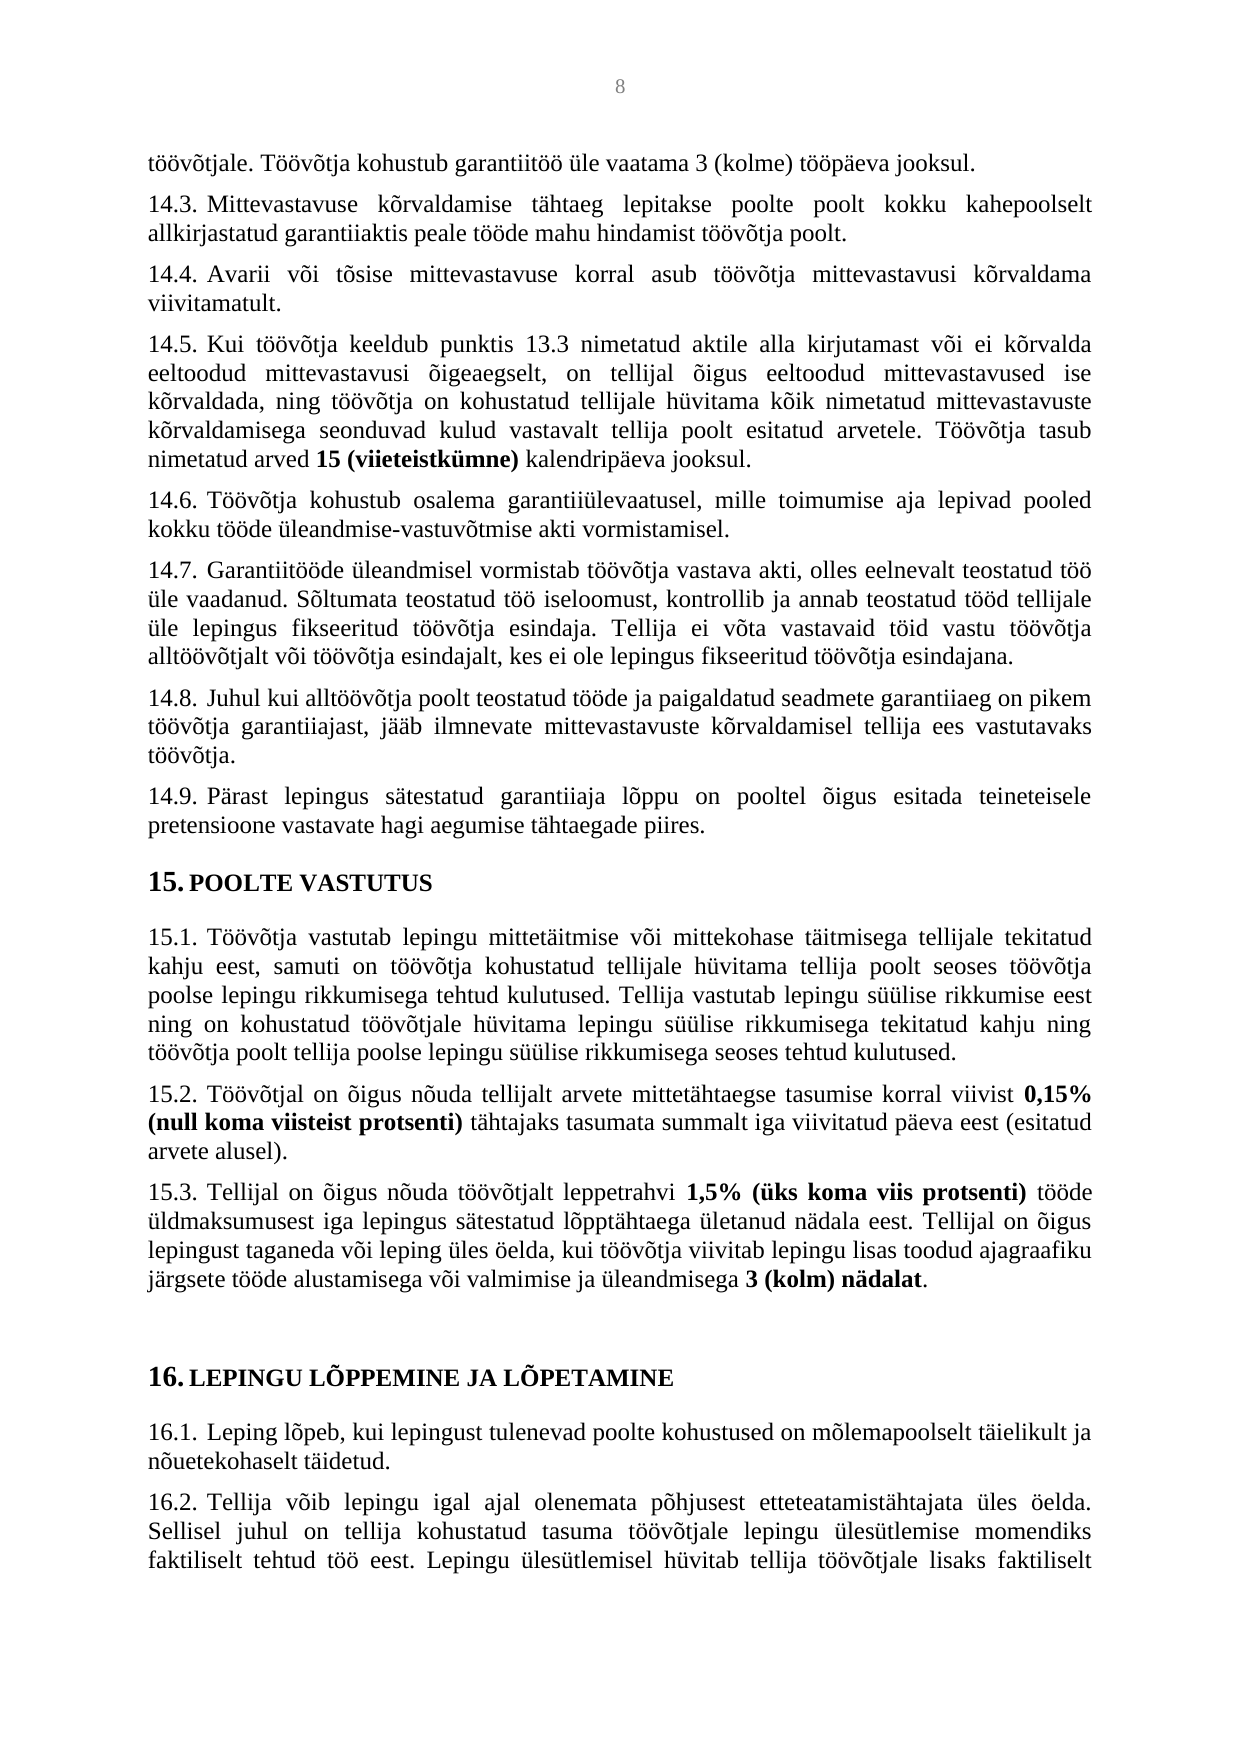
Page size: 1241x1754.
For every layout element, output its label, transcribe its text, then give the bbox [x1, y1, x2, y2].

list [148, 1487, 1093, 1573]
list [148, 148, 1093, 176]
list Pärast lepingus sätestatud garantiiaja lõppu on pooltel õigus esitada teineteisele pretensioone vastavate hagi aegumise tähtaegade piires. [148, 781, 1093, 839]
list Lepingu lõppemine ja lõpetamine [148, 1359, 1093, 1392]
list Mittevastavuse kõrvaldamise tähtaeg lepitakse poolte poolt kokku kahepoolselt allkirjastatud garantiiaktis peale tööde mahu hindamist töövõtja poolt. [148, 189, 1093, 246]
list Leping lõpeb, kui lepingust tulenevad poolte kohustused on mõlemapoolselt täielikult ja nõuetekohaselt täidetud. [148, 1417, 1093, 1475]
list POOLTE VASTUTUS [148, 864, 1093, 897]
list Avarii või tõsise mittevastavuse korral asub töövõtja mittevastavusi kõrvaldama viivitamatult. [148, 259, 1093, 316]
list Töövõtjal on õigus nõuda tellijalt arvete mittetähtaegse tasumise korral viivist 0,15% (null koma viisteist protsenti) tähtajaks tasumata summalt iga viivitatud päeva eest (esitatud arvete alusel). [148, 1079, 1093, 1165]
list Töövõtja kohustub osalema garantiiülevaatusel, mille toimumise aja lepivad pooled kokku tööde üleandmise-vastuvõtmise akti vormistamisel. [148, 485, 1093, 543]
list Tellijal on õigus nõuda töövõtjalt leppetrahvi 1,5% (üks koma viis protsenti) tööde üldmaksumusest iga lepingus sätestatud lõpptähtaega ületanud nädala eest. Tellijal on õigus lepingust taganeda või leping üles öelda, kui töövõtja viivitab lepingu lisas toodud ajagraafiku järgsete tööde alustamisega või valmimise ja üleandmisega 3 (kolm) nädalat. [148, 1177, 1093, 1292]
list Garantiitööde üleandmisel vormistab töövõtja vastava akti, olles eelnevalt teostatud töö üle vaadanud. Sõltumata teostatud töö iseloomust, kontrollib ja annab teostatud tööd tellijale üle lepingus fikseeritud töövõtja esindaja. Tellija ei võta vastavaid töid vastu töövõtja alltöövõtjalt või töövõtja esindajalt, kes ei ole lepingus fikseeritud töövõtja esindajana. [148, 555, 1093, 670]
list Töövõtja vastutab lepingu mittetäitmise või mittekohase täitmisega tellijale tekitatud kahju eest, samuti on töövõtja kohustatud tellijale hüvitama tellija poolt seoses töövõtja poolse lepingu rikkumisega tehtud kulutused. Tellija vastutab lepingu süülise rikkumise eest ning on kohustatud töövõtjale hüvitama lepingu süülise rikkumisega tekitatud kahju ning töövõtja poolt tellija poolse lepingu süülise rikkumisega seoses tehtud kulutused. [148, 922, 1093, 1066]
list Kui töövõtja keeldub punktis 13.3 nimetatud aktile alla kirjutamast või ei kõrvalda eeltoodud mittevastavusi õigeaegselt, on tellijal õigus eeltoodud mittevastavused ise kõrvaldada, ning töövõtja on kohustatud tellijale hüvitama kõik nimetatud mittevastavuste kõrvaldamisega seonduvad kulud vastavalt tellija poolt esitatud arvetele. Töövõtja tasub nimetatud arved 15 (viieteistkümne) kalendripäeva jooksul. [148, 329, 1093, 473]
list Juhul kui alltöövõtja poolt teostatud tööde ja paigaldatud seadmete garantiiaeg on pikem töövõtja garantiiajast, jääb ilmnevate mittevastavuste kõrvaldamisel tellija ees vastutavaks töövõtja. [148, 683, 1093, 769]
